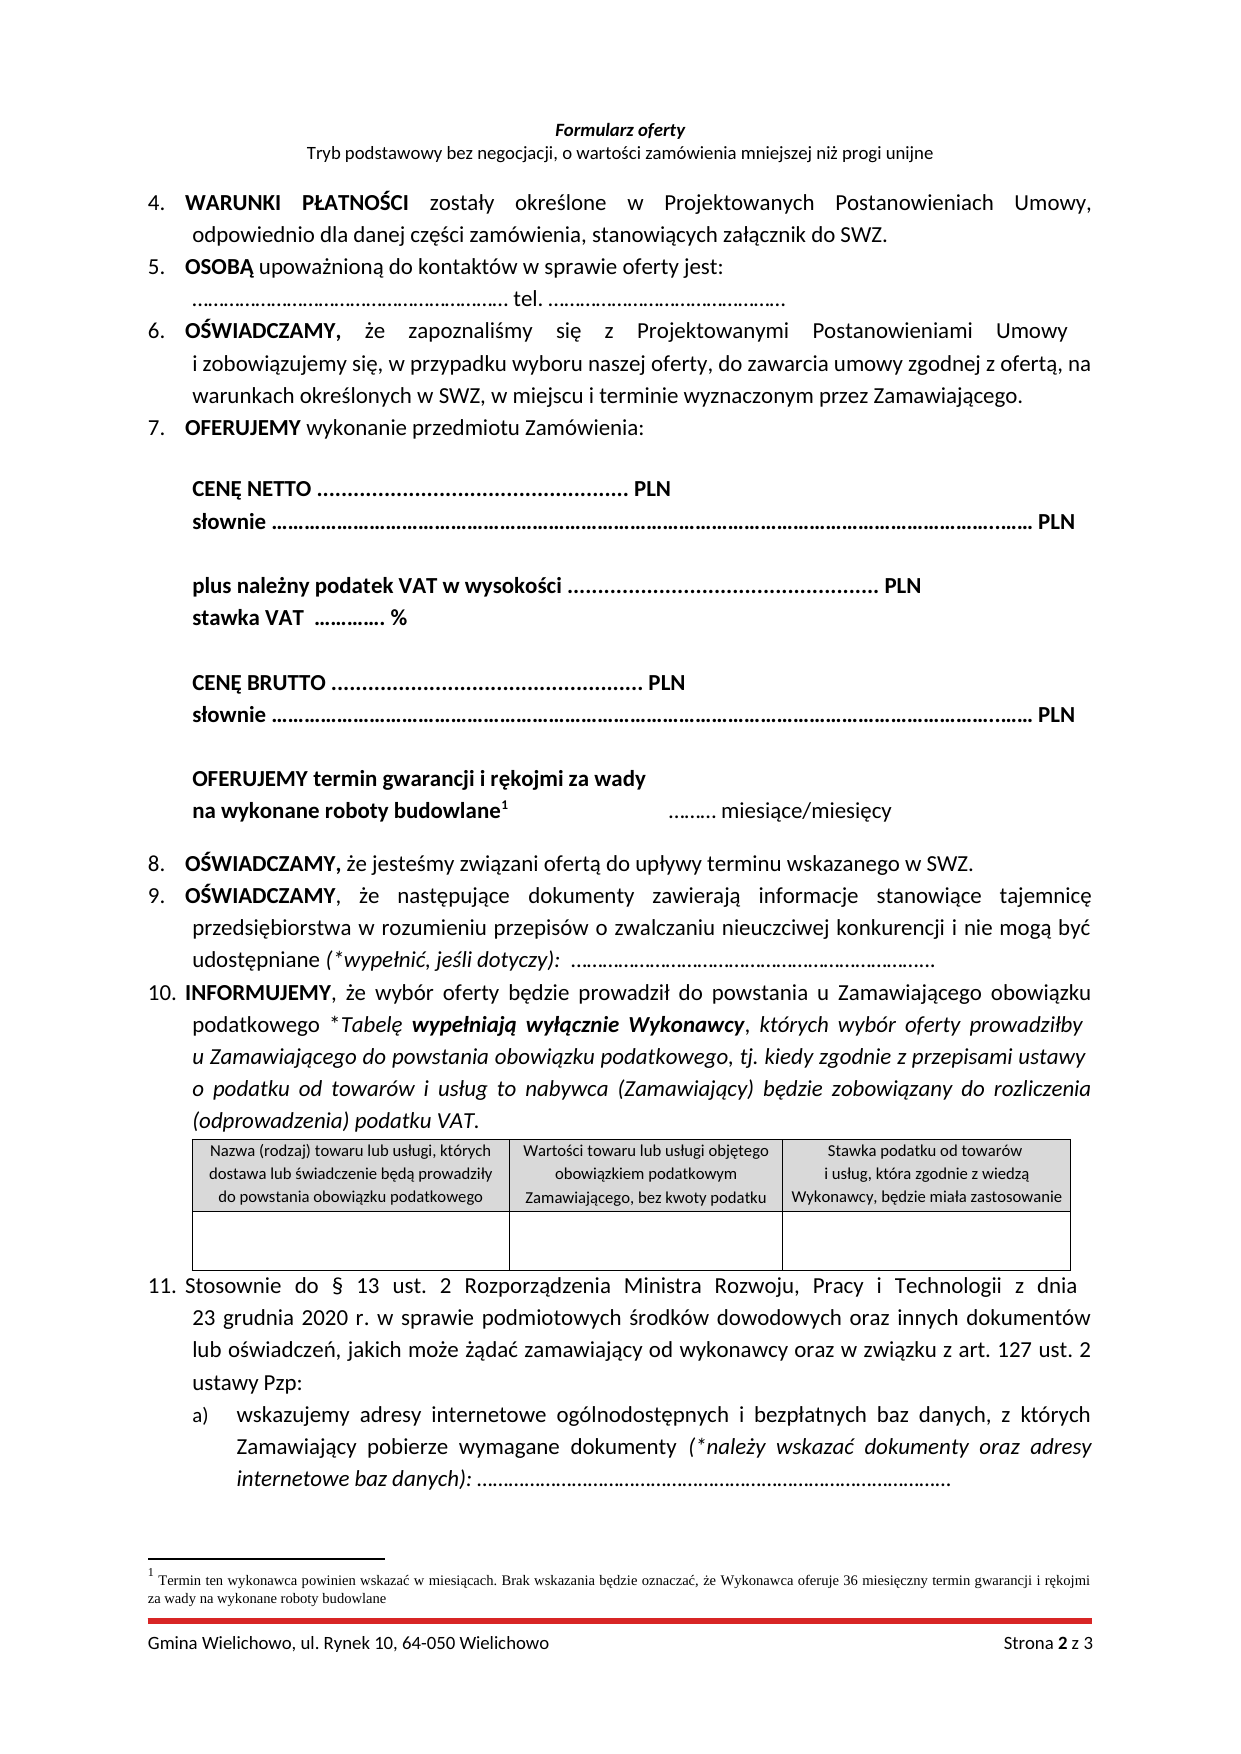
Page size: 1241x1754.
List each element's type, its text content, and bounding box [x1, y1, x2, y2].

table_header Stawka podatku od towarów i usług, która zgodnie z wiedzą Wykonawcy, będzie miała zastosowanie [783, 1140, 1070, 1211]
list Informujemy, że wybór oferty będzie prowadził do powstania u Zamawiającego obowiązku podatkowego *Tabelę wypełniają wyłącznie Wykonawcy, których wybór oferty prowadziłby u Zamawiającego do powstania obowiązku podatkowego, tj. kiedy zgodnie z przepisami ustawy o podatku od towarów i usług to nabywca (Zamawiający) będzie zobowiązany do rozliczenia (odprowadzenia) podatku VAT. [148, 978, 1092, 1134]
text CENĘ BRUTTO ................................................... PLN [192, 668, 1092, 696]
text plus należny podatek VAT w wysokości ................................................... PLN [192, 571, 1092, 599]
text stawka VAT …………. % [192, 603, 1092, 631]
list OŚWIADCZAMY, że jesteśmy związani ofertą do upływy terminu wskazanego w SWZ. [148, 849, 1092, 877]
table_cell [193, 1212, 509, 1270]
list OFERUJEMY wykonanie przedmiotu Zamówienia: [148, 413, 1092, 441]
text słownie ……………………………………………………………………………………………………………………..…… PLN [192, 700, 1092, 728]
list Stosownie do § 13 ust. 2 Rozporządzenia Ministra Rozwoju, Pracy i Technologii z dnia 23 grudnia 2020 r. w sprawie podmiotowych środków dowodowych oraz innych dokumentów lub oświadczeń, jakich może żądać zamawiający od wykonawcy oraz w związku z art. 127 ust. 2 ustawy Pzp: [148, 1271, 1092, 1396]
text słownie ……………………………………………………………………………………………………………………..…… PLN [192, 507, 1092, 535]
list OSOBĄ upoważnioną do kontaktów w sprawie oferty jest: [148, 252, 1092, 280]
table_header Wartości towaru lub usługi objętego obowiązkiem podatkowym Zamawiającego, bez kwoty podatku [510, 1140, 782, 1211]
text CENĘ NETTO ................................................... PLN [192, 474, 1092, 503]
list Oświadczamy, że następujące dokumenty zawierają informacje stanowiące tajemnicę przedsiębiorstwa w rozumieniu przepisów o zwalczaniu nieuczciwej konkurencji i nie mogą być udostępniane (*wypełnić, jeśli dotyczy): …………………………………………………………... [148, 881, 1092, 974]
list WARUNKI PŁATNOŚCI zostały określone w Projektowanych Postanowieniach Umowy, odpowiednio dla danej części zamówienia, stanowiących załącznik do SWZ. [148, 188, 1092, 248]
table_cell [783, 1212, 1070, 1270]
text …………………………………………………… tel. ……………………………………… [192, 284, 1092, 312]
list wskazujemy adresy internetowe ogólnodostępnych i bezpłatnych baz danych, z których Zamawiający pobierze wymagane dokumenty (*należy wskazać dokumenty oraz adresy internetowe baz danych): ……………………………………………………………………………… [192, 1400, 1092, 1492]
table_cell [510, 1212, 782, 1270]
table_header Nazwa (rodzaj) towaru lub usługi, których dostawa lub świadczenie będą prowadziły do powstania obowiązku podatkowego [193, 1140, 509, 1211]
text na wykonane roboty budowlane ……… miesiące/miesięcy [192, 796, 1092, 824]
list OŚWIADCZAMY, że zapoznaliśmy się z Projektowanymi Postanowieniami Umowy i zobowiązujemy się, w przypadku wyboru naszej oferty, do zawarcia umowy zgodnej z ofertą, na warunkach określonych w SWZ, w miejscu i terminie wyznaczonym przez Zamawiającego. [148, 317, 1092, 409]
text OFERUJEMY termin gwarancji i rękojmi za wady [192, 764, 1092, 792]
